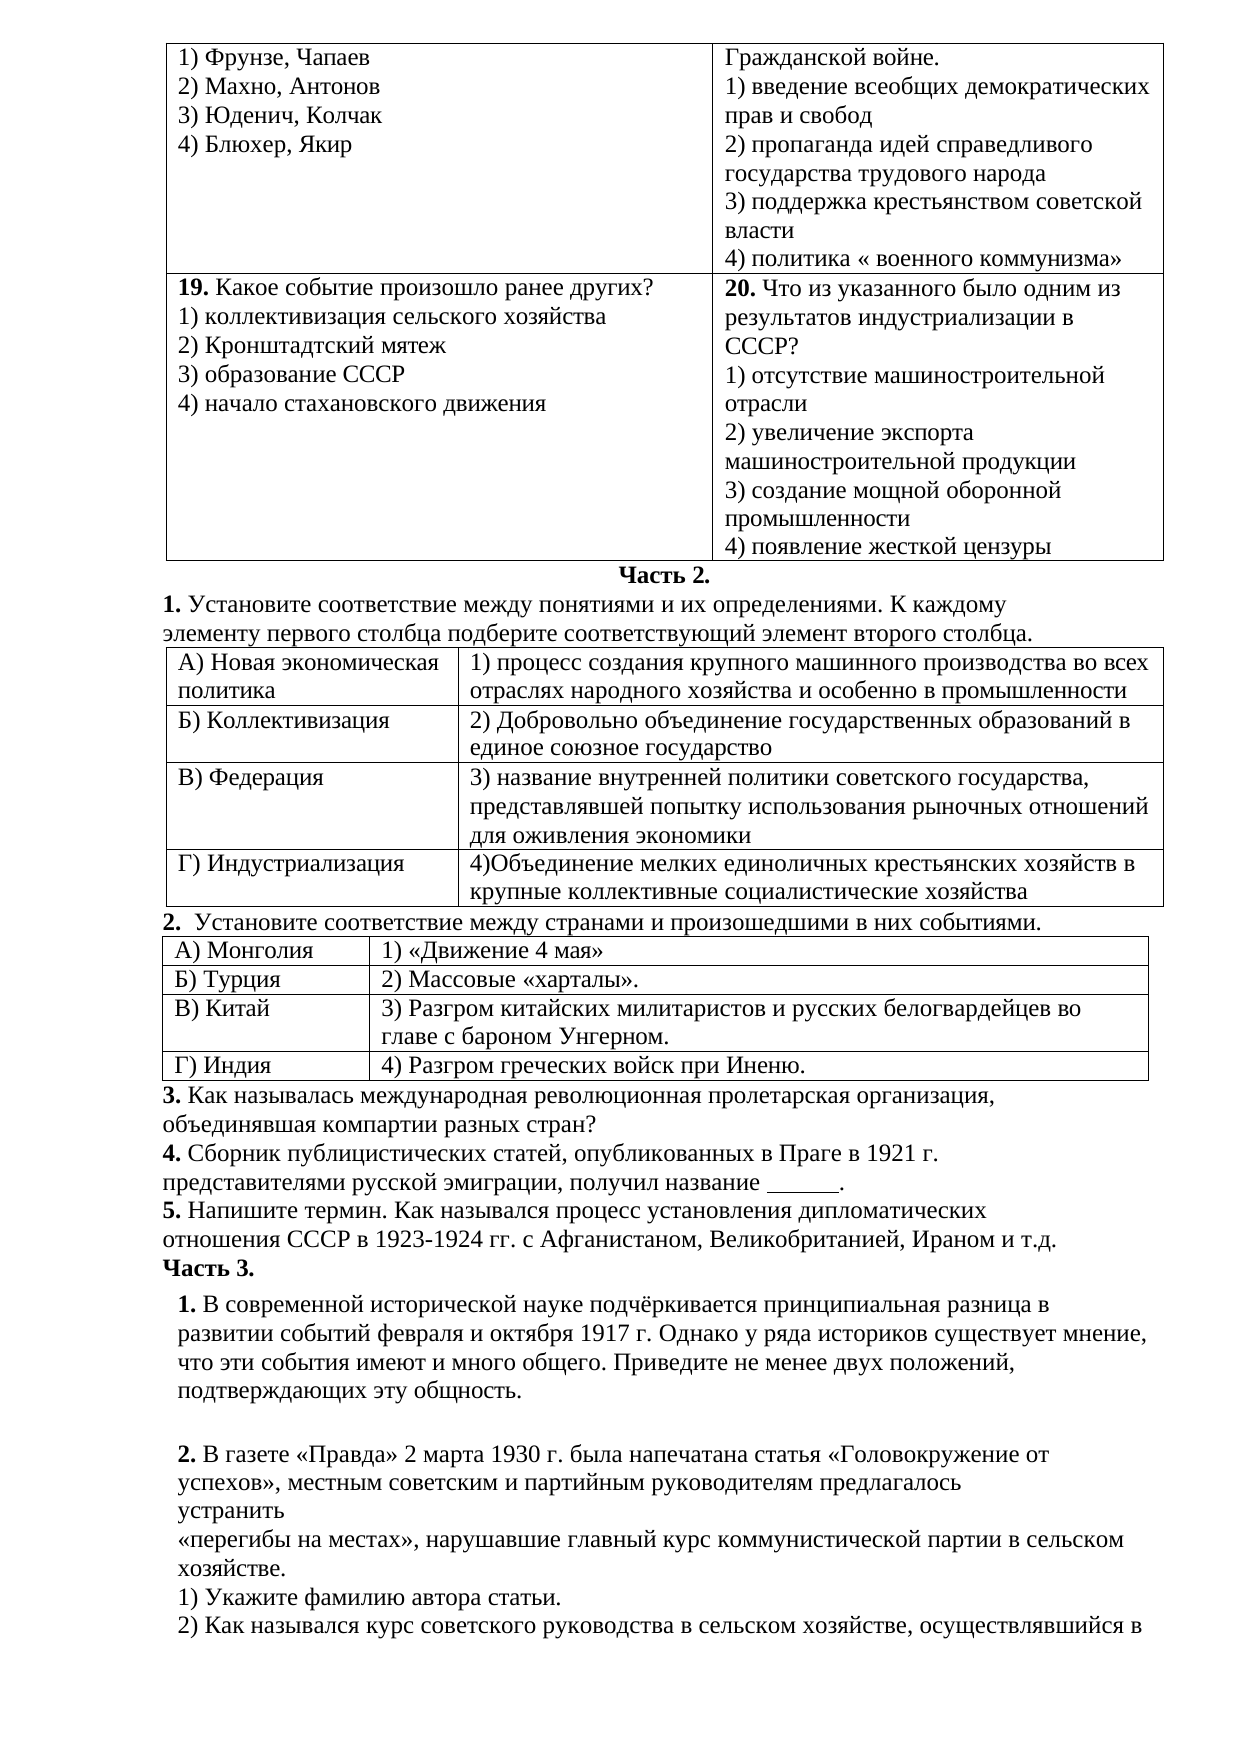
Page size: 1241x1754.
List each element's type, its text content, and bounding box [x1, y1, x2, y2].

table_cell Б) Турция [163, 966, 369, 993]
table_cell Б) Коллективизация [167, 706, 458, 762]
list Сборник публицистических статей, опубликованных в Праге в 1921 г. представителями русской эмиграции, получил название . [162, 1138, 1128, 1196]
list Установите соответствие между странами и произошедшими в них событиями. [162, 907, 1196, 936]
list В современной исторической науке подчёркивается принципиальная разница в [177, 1289, 1196, 1318]
table_header А) Монголия [163, 937, 369, 965]
table_cell 4)Объединение мелких единоличных крестьянских хозяйств в крупные коллективные социалистические хозяйства [459, 850, 1163, 906]
text «перегибы на местах», нарушавшие главный курс коммунистической партии в сельском хозяйстве. [177, 1524, 1196, 1582]
table_header 1) процесс создания крупного машинного производства во всех отраслях народного хозяйства и особенно в промышленности [459, 648, 1163, 705]
table_cell 3) название внутренней политики советского государства, представлявшей попытку использования рыночных отношений для оживления экономики [459, 763, 1163, 848]
table_cell В) Федерация [167, 763, 458, 848]
table_cell Г) Индустриализация [167, 850, 458, 906]
table_cell Г) Индия [163, 1052, 369, 1079]
list В газете «Правда» 2 марта 1930 г. была напечатана статья «Головокружение от успехов», местным советским и партийным руководителям предлагалось устранить [177, 1439, 1074, 1524]
text развитии событий февраля и октября 1917 г. Однако у ряда историков существует мнение, что эти события имеют и много общего. Приведите не менее двух положений, [177, 1318, 1149, 1375]
list Как назывался курс советского руководства в сельском хозяйстве, осуществлявшийся в [177, 1610, 1196, 1639]
list Напишите термин. Как назывался процесс установления дипломатических отношения СССР в 1923-1924 гг. с Афганистаном, Великобританией, Ираном и т.д. [162, 1196, 1111, 1253]
table_cell В) Китай [163, 995, 369, 1051]
subtitle Часть 3. [162, 1253, 1196, 1282]
table_cell 20. Что из указанного было одним из результатов индустриализации в СССР? отсутствие машиностроительной отрасли увеличение экспорта машиностроительной продукции создание мощной оборонной промышленности появление жесткой цензуры [713, 274, 1163, 560]
table_cell 3) Разгром китайских милитаристов и русских белогвардейцев во главе с бароном Унгерном. [370, 995, 1148, 1051]
table_cell 2) Массовые «харталы». [370, 966, 1148, 993]
table_cell 2) Добровольно объединение государственных образований в единое союзное государство [459, 706, 1163, 762]
table_header 1) «Движение 4 мая» [370, 937, 1148, 965]
table_header Гражданской войне. введение всеобщих демократических прав и свобод пропаганда идей справедливого государства трудового народа поддержка крестьянством советской власти политика « военного коммунизма» [713, 44, 1163, 272]
list Укажите фамилию автора статьи. [177, 1582, 1196, 1610]
table_cell 4) Разгром греческих войск при Иненю. [370, 1052, 1148, 1079]
text подтверждающих эту общность. [177, 1375, 1196, 1404]
table_cell 19. Какое событие произошло ранее других? коллективизация сельского хозяйства Кронштадтский мятеж образование СССР начало стахановского движения [167, 274, 712, 560]
text Часть 2. [618, 561, 1196, 589]
table_header А) Новая экономическая политика [167, 648, 458, 705]
list Установите соответствие между понятиями и их определениями. К каждому элементу первого столбца подберите соответствующий элемент второго столбца. [162, 589, 1110, 647]
list Как называлась международная революционная пролетарская организация, объединявшая компартии разных стран? [162, 1081, 995, 1138]
table_header Фрунзе, Чапаев Махно, Антонов Юденич, Колчак Блюхер, Якир [167, 44, 712, 272]
